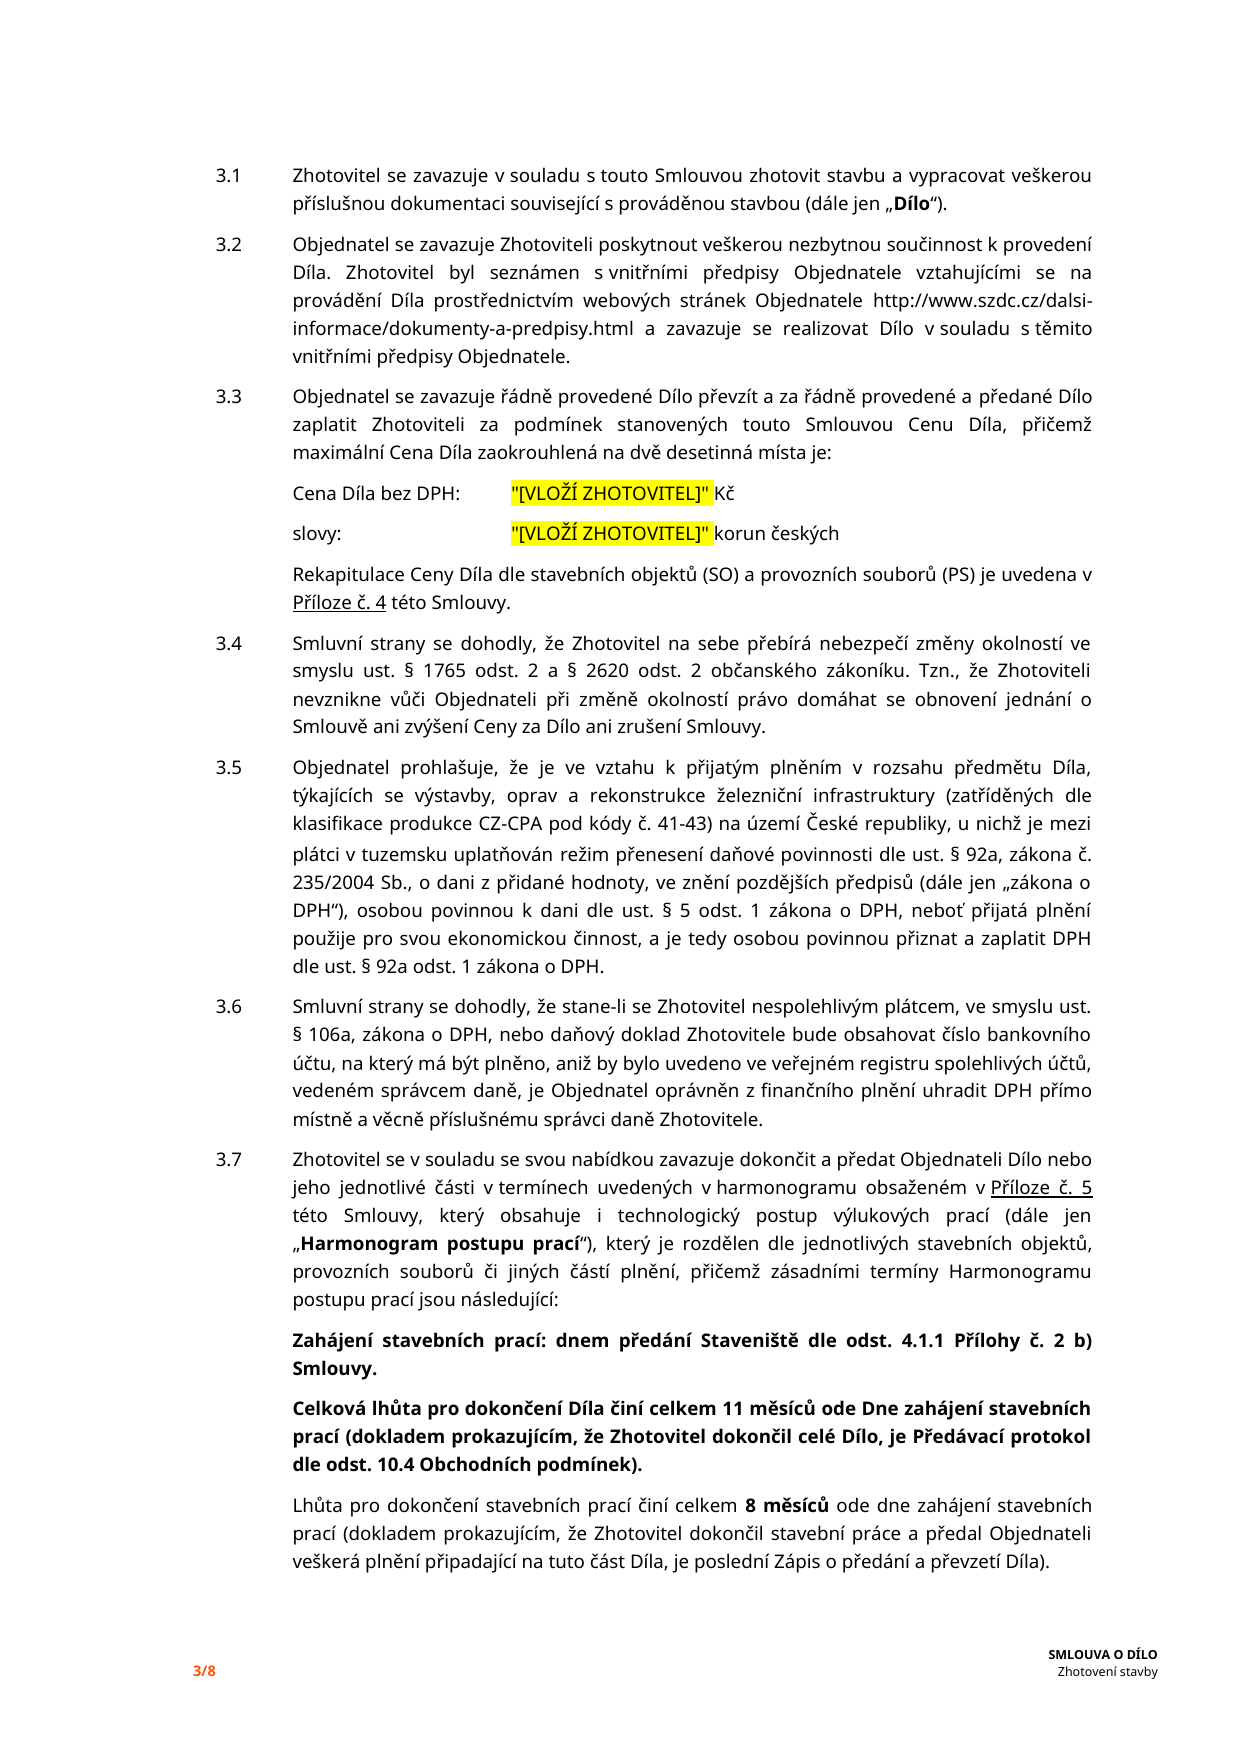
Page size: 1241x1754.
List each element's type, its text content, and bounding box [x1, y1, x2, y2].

text Rekapitulace Ceny Díla dle stavebních objektů (SO) a provozních souborů (PS) je uvedena v Příloze č. 4 této Smlouvy. [292, 561, 1093, 615]
text Smluvní strany se dohodly, že stane-li se Zhotovitel nespolehlivým plátcem, ve smyslu ust. § 106a, zákona o DPH, nebo daňový doklad Zhotovitele bude obsahovat číslo bankovního účtu, na který má být plněno, aniž by bylo uvedeno ve veřejném registru spolehlivých účtů, vedeném správcem daně, je Objednatel oprávněn z finančního plnění uhradit DPH přímo místně a věcně příslušnému správci daně Zhotovitele. [216, 994, 1093, 1131]
text Zhotovitel se zavazuje v souladu s touto Smlouvou zhotovit stavbu a vypracovat veškerou příslušnou dokumentaci související s prováděnou stavbou (dále jen „Dílo“). [216, 162, 1093, 216]
text slovy: korun českých [714, 521, 1093, 546]
text Cena Díla bez DPH: Kč [714, 480, 1093, 506]
text Celková lhůta pro dokončení Díla činí celkem 11 měsíců ode Dne zahájení stavebních prací (dokladem prokazujícím, že Zhotovitel dokončil celé Dílo, je Předávací protokol dle odst. 10.4 Obchodních podmínek). [292, 1396, 1093, 1477]
text Zhotovitel se v souladu se svou nabídkou zavazuje dokončit a předat Objednateli Dílo nebo jeho jednotlivé části v termínech uvedených v harmonogramu obsaženém v Příloze č. 5 této Smlouvy, který obsahuje i technologický postup výlukových prací (dále jen „Harmonogram postupu prací“), který je rozdělen dle jednotlivých stavebních objektů, provozních souborů či jiných částí plnění, přičemž zásadními termíny Harmonogramu postupu prací jsou následující: [216, 1146, 1093, 1312]
text Lhůta pro dokončení stavebních prací činí celkem 8 měsíců ode dne zahájení stavebních prací (dokladem prokazujícím, že Zhotovitel dokončil stavební práce a předal Objednateli veškerá plnění připadající na tuto část Díla, je poslední Zápis o předání a převzetí Díla). [292, 1492, 1093, 1574]
text Objednatel prohlašuje, že je ve vztahu k přijatým plněním v rozsahu předmětu Díla, týkajících se výstavby, oprav a rekonstrukce železniční infrastruktury (zatříděných dle klasifikace produkce CZ-CPA pod kódy č. 41-43) na území České republiky, u nichž je mezi plátci v tuzemsku uplatňován režim přenesení daňové povinnosti dle ust. § 92a, zákona č. 235/2004 Sb., o dani z přidané hodnoty, ve znění pozdějších předpisů (dále jen „zákona o DPH“), osobou povinnou k dani dle ust. § 5 odst. 1 zákona o DPH, neboť přijatá plnění použije pro svou ekonomickou činnost, a je tedy osobou povinnou přiznat a zaplatit DPH dle ust. § 92a odst. 1 zákona o DPH. [216, 754, 1093, 979]
text Smluvní strany se dohodly, že Zhotovitel na sebe přebírá nebezpečí změny okolností ve smyslu ust. § 1765 odst. 2 a § 2620 odst. 2 občanského zákoníku. Tzn., že Zhotoviteli nevznikne vůči Objednateli při změně okolností právo domáhat se obnovení jednání o Smlouvě ani zvýšení Ceny za Dílo ani zrušení Smlouvy. [216, 630, 1093, 739]
text slovy: korun českých [292, 521, 511, 546]
text Zahájení stavebních prací: dnem předání Staveniště dle odst. 4.1.1 Přílohy č. 2 b) Smlouvy. [292, 1327, 1093, 1381]
text Objednatel se zavazuje řádně provedené Dílo převzít a za řádně provedené a předané Dílo zaplatit Zhotoviteli za podmínek stanovených touto Smlouvou Cenu Díla, přičemž maximální Cena Díla zaokrouhlená na dvě desetinná místa je: [216, 384, 1093, 465]
text Objednatel se zavazuje Zhotoviteli poskytnout veškerou nezbytnou součinnost k provedení Díla. Zhotovitel byl seznámen s vnitřními předpisy Objednatele vztahujícími se na provádění Díla prostřednictvím webových stránek Objednatele http://www.szdc.cz/dalsi-informace/dokumenty-a-predpisy.html a zavazuje se realizovat Dílo v souladu s těmito vnitřními předpisy Objednatele. [216, 231, 1093, 369]
text Cena Díla bez DPH: Kč [292, 480, 511, 506]
